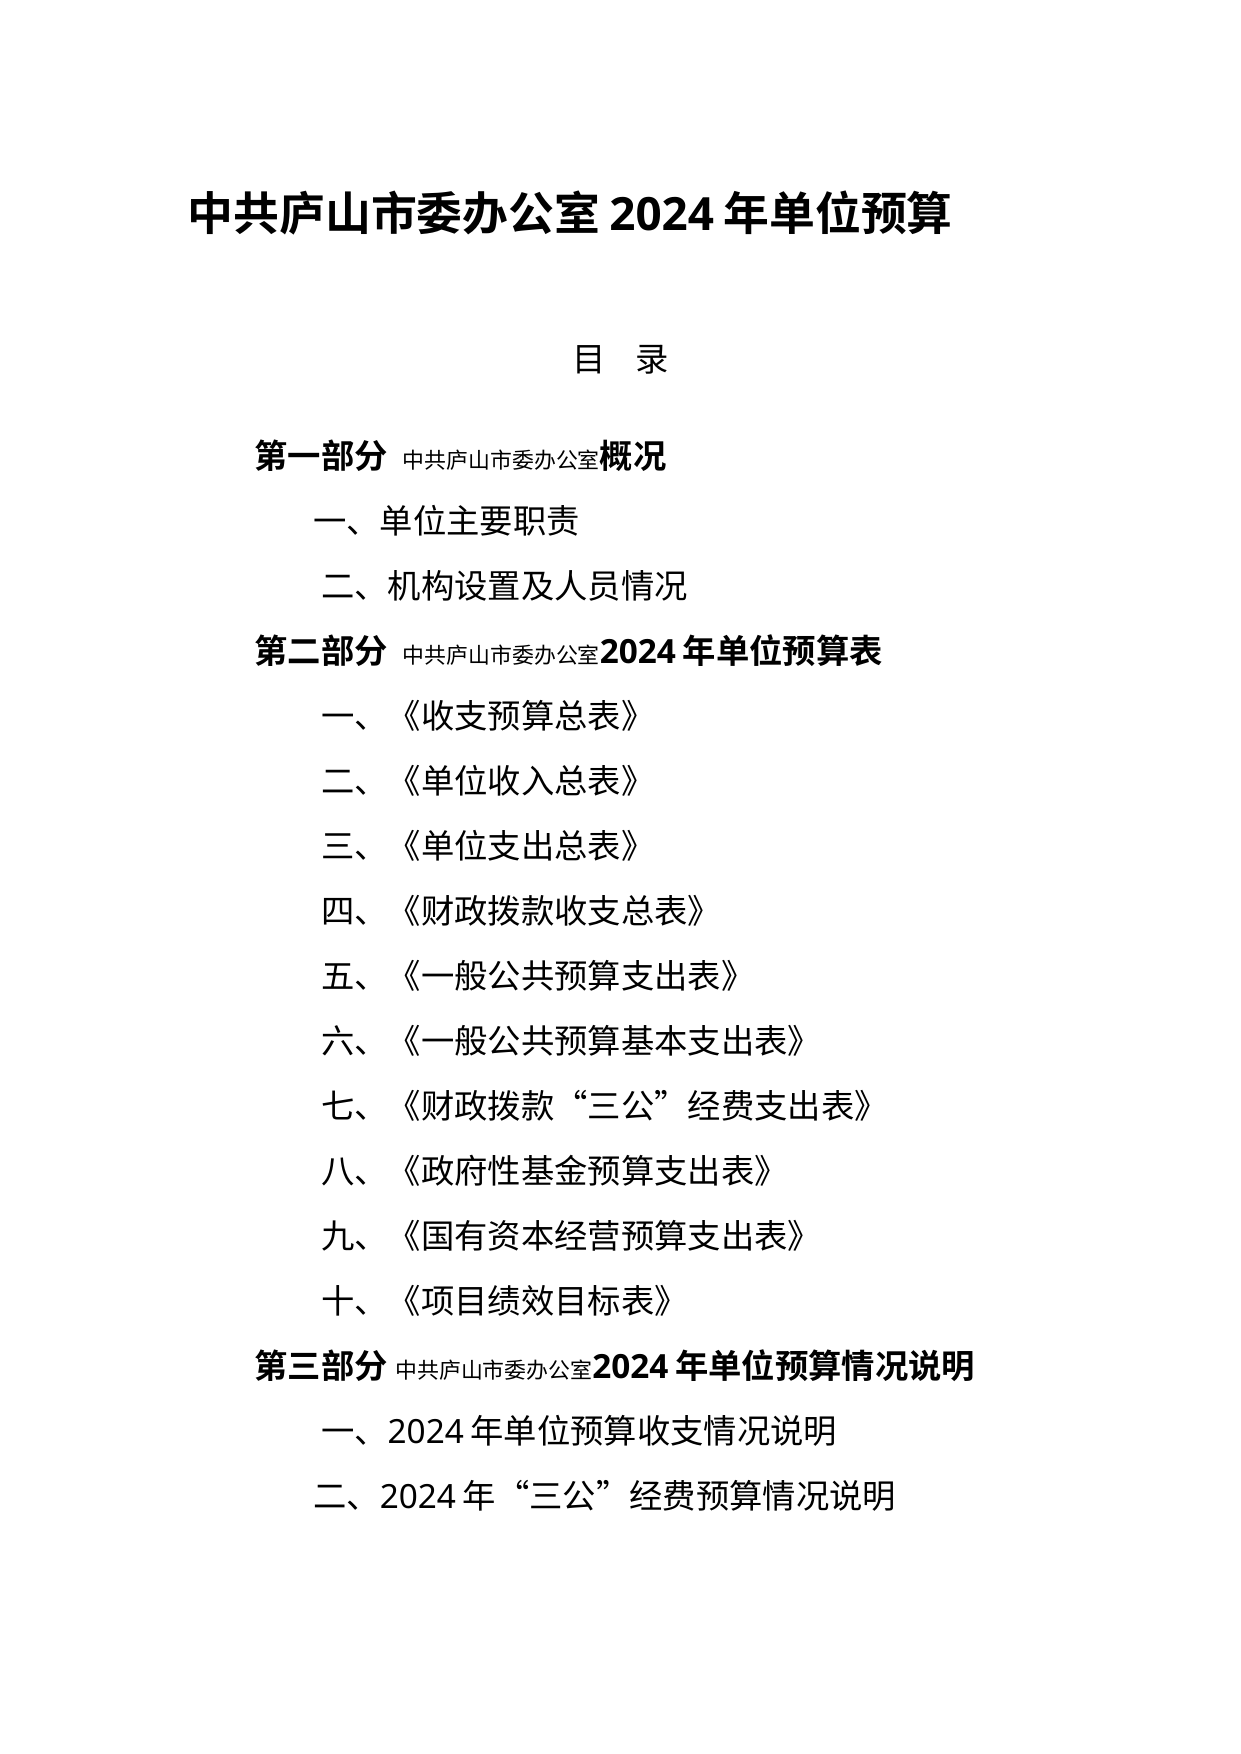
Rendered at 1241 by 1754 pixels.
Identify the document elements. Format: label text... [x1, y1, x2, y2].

text 一、单位主要职责 [187, 487, 1053, 552]
text 目 录 [187, 324, 1053, 389]
text 第三部分 中共庐山市委办公室2024年单位预算情况说明 [187, 1332, 1053, 1397]
text 第二部分 中共庐山市委办公室2024年单位预算表 [187, 617, 1053, 682]
text 五、《一般公共预算支出表》 [187, 942, 1053, 1007]
text 第一部分 中共庐山市委办公室概况 [187, 422, 1053, 487]
text 四、《财政拨款收支总表》 [187, 877, 1053, 942]
text 二、2024年“三公”经费预算情况说明 [187, 1462, 1053, 1527]
text 一、2024年单位预算收支情况说明 [187, 1397, 1053, 1462]
text 九、《国有资本经营预算支出表》 [187, 1202, 1053, 1267]
text 十、《项目绩效目标表》 [187, 1267, 1053, 1332]
text 二、机构设置及人员情况 [187, 552, 1053, 617]
text 一、《收支预算总表》 [187, 682, 1053, 747]
text 七、《财政拨款“三公”经费支出表》 [187, 1072, 1053, 1137]
text 八、《政府性基金预算支出表》 [187, 1137, 1053, 1202]
text 三、《单位支出总表》 [187, 812, 1053, 877]
text 中共庐山市委办公室2024年单位预算 [187, 162, 1053, 259]
text 六、《一般公共预算基本支出表》 [187, 1007, 1053, 1072]
text 二、《单位收入总表》 [187, 747, 1053, 812]
